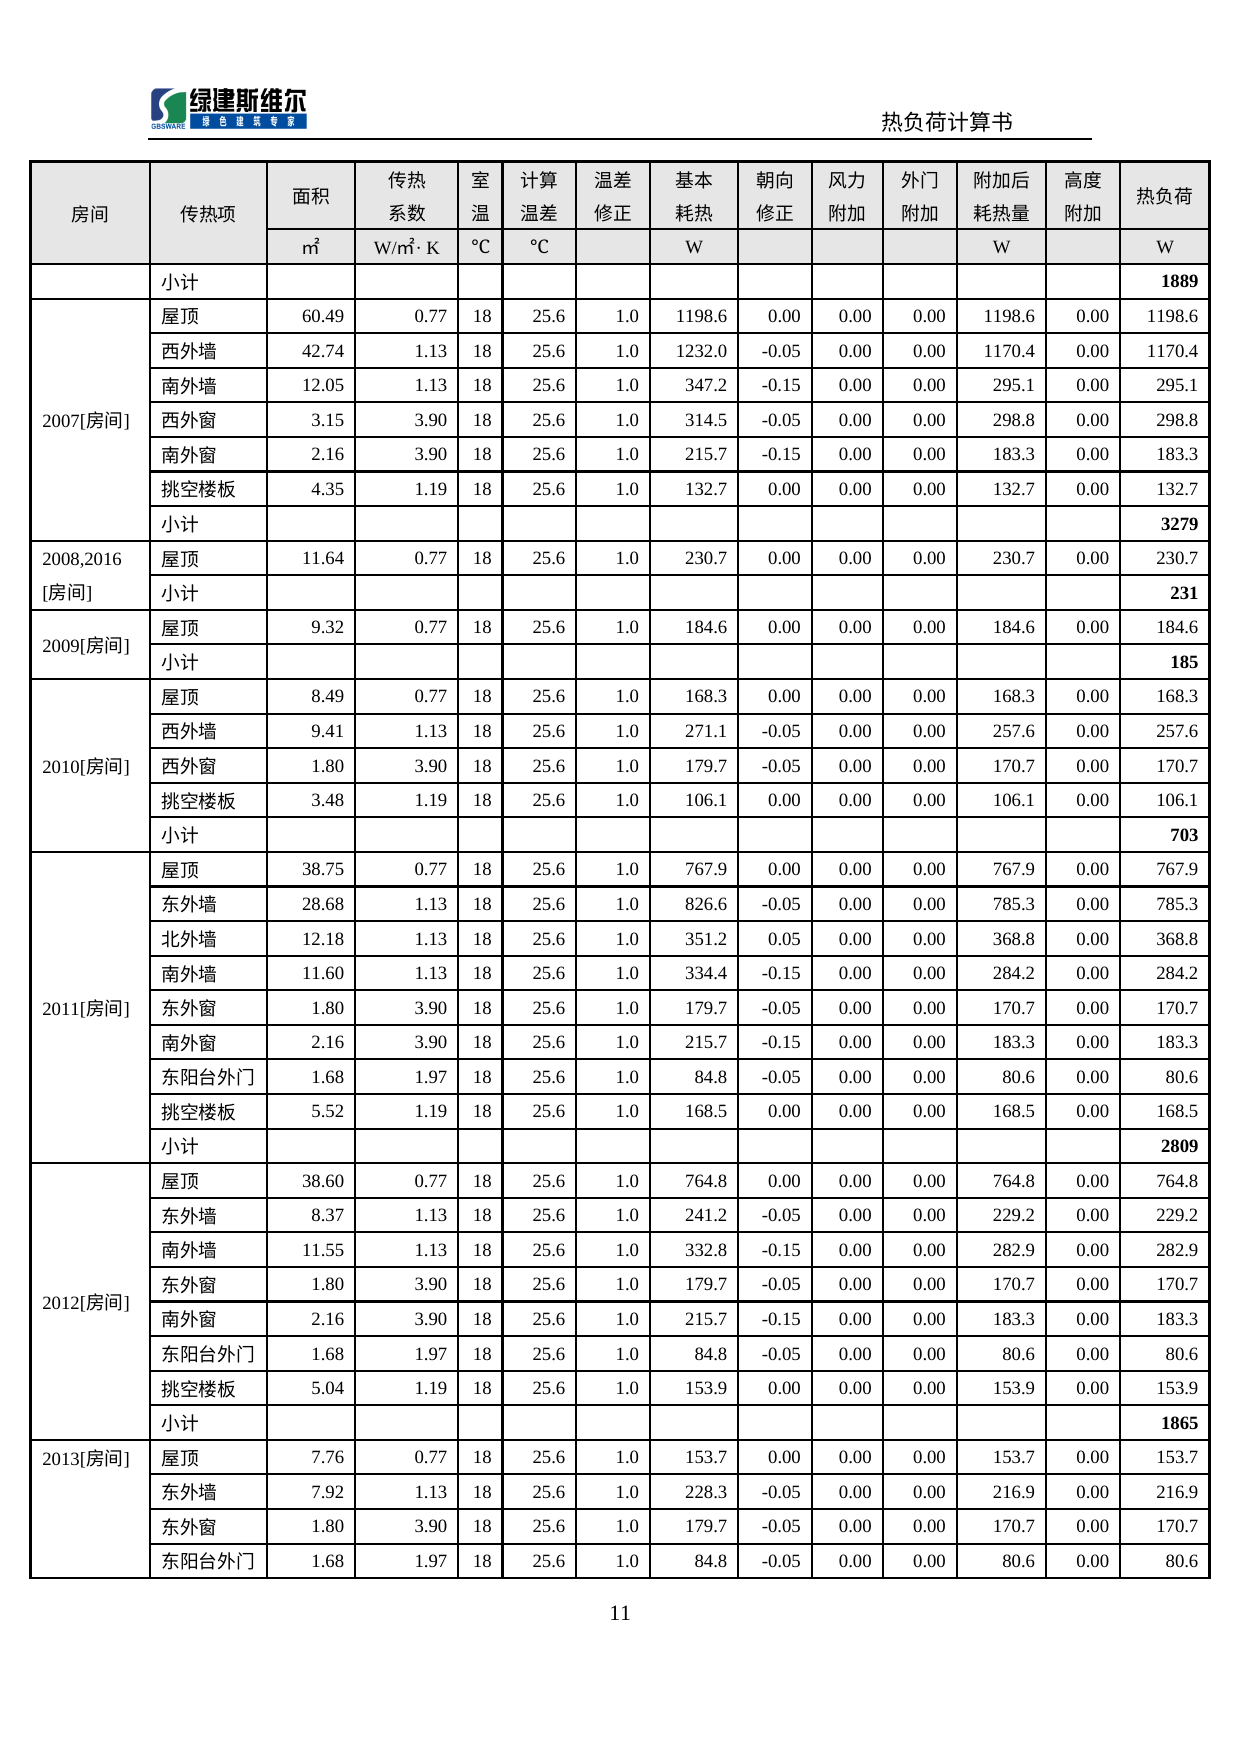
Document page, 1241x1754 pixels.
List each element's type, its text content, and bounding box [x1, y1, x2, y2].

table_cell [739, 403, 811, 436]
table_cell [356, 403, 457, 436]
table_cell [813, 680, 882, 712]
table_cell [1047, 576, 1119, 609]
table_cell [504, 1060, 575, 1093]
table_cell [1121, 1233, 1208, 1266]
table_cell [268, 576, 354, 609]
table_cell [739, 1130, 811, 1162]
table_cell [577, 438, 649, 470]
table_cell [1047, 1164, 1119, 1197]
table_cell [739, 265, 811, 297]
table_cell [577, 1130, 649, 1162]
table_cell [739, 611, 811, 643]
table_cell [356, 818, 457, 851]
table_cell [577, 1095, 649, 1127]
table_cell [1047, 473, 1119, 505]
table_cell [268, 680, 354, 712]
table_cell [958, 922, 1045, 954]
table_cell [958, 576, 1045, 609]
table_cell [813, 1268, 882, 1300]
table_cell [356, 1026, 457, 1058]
table_header 传热项 [151, 163, 266, 263]
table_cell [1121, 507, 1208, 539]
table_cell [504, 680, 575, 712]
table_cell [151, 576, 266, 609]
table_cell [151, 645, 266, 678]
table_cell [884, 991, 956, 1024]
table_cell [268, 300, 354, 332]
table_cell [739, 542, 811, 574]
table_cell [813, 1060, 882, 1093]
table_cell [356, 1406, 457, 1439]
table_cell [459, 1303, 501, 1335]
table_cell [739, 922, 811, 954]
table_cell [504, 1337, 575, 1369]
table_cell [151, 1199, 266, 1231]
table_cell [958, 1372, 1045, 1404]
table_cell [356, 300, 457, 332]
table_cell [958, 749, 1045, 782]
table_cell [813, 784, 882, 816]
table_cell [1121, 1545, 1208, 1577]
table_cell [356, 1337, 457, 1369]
picture [147, 88, 308, 130]
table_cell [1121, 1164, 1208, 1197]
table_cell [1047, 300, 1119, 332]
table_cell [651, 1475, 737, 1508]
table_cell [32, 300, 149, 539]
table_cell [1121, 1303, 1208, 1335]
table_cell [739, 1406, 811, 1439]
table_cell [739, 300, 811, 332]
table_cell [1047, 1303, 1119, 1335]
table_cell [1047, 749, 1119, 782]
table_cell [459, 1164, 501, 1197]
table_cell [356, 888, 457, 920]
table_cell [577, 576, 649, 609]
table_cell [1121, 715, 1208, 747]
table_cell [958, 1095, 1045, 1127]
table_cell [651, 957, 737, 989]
table_header 附加后 耗热量 [958, 163, 1045, 228]
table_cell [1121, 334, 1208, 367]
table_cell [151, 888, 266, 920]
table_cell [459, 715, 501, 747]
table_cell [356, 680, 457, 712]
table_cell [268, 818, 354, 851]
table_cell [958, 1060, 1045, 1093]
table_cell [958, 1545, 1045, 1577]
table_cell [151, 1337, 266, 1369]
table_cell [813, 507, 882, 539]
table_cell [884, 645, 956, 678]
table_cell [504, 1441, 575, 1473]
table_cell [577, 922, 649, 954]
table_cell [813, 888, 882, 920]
table_cell ℃ [504, 230, 575, 263]
table_header 传热 系数 [356, 163, 457, 228]
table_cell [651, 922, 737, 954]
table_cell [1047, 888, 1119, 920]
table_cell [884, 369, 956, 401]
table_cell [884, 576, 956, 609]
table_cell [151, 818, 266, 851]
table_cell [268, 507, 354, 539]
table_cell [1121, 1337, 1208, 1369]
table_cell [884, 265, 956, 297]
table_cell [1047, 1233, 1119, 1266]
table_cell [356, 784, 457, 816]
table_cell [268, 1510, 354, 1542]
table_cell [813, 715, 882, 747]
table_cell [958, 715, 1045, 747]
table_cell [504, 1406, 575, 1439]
table_cell ℃ [459, 230, 501, 263]
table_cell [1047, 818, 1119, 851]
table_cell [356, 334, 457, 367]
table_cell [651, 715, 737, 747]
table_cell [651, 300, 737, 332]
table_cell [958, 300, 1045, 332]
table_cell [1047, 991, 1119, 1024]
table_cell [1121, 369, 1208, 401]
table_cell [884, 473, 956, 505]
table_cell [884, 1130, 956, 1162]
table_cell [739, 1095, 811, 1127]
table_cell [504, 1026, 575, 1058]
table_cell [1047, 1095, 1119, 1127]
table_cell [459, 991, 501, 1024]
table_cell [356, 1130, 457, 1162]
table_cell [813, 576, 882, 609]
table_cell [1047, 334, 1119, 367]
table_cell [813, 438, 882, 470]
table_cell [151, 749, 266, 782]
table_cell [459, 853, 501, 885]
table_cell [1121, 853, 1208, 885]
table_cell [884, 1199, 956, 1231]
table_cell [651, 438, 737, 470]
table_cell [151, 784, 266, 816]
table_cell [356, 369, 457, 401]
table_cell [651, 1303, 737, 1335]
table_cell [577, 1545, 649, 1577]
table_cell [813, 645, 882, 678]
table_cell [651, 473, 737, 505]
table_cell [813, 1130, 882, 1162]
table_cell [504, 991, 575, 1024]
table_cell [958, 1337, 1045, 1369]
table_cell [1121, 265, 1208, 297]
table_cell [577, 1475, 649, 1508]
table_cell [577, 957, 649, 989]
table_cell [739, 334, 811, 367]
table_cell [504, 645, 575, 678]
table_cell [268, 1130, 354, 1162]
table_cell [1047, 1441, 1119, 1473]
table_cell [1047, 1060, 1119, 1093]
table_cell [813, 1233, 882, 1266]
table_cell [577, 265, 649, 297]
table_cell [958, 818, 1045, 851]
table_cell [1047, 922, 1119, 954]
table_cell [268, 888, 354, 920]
table_cell [739, 230, 811, 263]
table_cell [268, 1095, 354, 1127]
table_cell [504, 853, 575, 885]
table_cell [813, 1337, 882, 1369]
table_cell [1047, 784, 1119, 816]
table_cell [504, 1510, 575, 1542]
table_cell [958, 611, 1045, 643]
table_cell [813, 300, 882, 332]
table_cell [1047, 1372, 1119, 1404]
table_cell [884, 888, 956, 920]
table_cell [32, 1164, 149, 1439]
table_cell [813, 230, 882, 263]
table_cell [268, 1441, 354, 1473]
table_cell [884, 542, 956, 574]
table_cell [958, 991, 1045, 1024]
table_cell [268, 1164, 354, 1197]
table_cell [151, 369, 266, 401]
table_header 基本 耗热 [651, 163, 737, 228]
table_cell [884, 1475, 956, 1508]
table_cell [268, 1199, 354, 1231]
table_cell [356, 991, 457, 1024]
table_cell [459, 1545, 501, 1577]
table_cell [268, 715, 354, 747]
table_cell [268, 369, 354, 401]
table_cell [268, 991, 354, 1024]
table_header 温差 修正 [577, 163, 649, 228]
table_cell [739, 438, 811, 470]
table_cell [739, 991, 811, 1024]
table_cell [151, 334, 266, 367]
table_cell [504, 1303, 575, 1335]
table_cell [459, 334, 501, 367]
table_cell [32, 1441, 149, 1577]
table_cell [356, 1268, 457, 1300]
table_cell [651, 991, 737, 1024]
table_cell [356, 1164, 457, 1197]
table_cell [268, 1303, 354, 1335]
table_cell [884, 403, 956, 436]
table_header 风力 附加 [813, 163, 882, 228]
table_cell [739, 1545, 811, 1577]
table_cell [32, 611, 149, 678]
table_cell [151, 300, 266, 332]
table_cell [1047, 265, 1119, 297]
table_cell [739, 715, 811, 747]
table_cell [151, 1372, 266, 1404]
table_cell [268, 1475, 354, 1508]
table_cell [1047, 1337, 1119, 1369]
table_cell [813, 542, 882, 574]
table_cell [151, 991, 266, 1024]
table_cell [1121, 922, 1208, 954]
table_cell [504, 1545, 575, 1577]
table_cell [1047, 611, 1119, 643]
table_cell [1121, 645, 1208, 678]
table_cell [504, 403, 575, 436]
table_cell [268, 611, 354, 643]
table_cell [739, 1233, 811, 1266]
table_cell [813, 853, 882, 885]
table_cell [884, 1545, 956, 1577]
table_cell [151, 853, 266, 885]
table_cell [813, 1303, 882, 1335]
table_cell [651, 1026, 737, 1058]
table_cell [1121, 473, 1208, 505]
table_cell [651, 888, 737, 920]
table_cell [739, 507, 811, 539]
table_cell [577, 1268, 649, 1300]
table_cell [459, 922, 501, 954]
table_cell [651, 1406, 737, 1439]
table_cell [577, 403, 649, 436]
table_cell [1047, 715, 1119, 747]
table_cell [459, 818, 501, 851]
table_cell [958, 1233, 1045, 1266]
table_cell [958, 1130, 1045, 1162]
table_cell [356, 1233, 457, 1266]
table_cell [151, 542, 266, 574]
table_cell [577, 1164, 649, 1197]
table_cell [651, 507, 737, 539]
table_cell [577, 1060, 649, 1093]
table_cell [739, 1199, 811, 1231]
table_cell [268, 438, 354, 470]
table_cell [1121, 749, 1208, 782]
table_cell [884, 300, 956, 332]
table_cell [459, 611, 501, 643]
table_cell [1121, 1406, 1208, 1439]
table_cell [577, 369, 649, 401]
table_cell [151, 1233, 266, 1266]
table_header 室 温 [459, 163, 501, 228]
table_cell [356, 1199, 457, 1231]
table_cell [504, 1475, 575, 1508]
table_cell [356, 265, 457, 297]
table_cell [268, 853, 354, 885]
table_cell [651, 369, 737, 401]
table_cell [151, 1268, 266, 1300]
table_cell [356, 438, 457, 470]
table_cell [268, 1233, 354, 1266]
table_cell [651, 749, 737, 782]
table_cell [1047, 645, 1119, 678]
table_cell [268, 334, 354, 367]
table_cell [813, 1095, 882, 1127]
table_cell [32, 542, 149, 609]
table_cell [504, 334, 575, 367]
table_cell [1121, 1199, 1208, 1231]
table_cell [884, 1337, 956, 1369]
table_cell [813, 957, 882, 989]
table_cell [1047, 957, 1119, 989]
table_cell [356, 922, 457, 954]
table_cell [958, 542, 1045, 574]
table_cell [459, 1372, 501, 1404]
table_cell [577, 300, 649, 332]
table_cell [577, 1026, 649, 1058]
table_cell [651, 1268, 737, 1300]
table_header 面积 [268, 163, 354, 228]
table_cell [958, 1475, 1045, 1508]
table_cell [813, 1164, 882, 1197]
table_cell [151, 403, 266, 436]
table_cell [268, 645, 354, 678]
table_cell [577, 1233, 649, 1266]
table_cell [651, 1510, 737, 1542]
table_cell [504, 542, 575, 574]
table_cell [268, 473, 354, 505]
table_header 外门 附加 [884, 163, 956, 228]
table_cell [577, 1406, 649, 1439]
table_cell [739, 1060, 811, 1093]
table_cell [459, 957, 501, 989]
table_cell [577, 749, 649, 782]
table_cell W/㎡· K [356, 230, 457, 263]
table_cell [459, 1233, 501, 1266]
table_header 高度 附加 [1047, 163, 1119, 228]
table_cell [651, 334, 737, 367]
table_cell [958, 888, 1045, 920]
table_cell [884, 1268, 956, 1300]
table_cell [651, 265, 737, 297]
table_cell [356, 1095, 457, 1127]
table_cell W [651, 230, 737, 263]
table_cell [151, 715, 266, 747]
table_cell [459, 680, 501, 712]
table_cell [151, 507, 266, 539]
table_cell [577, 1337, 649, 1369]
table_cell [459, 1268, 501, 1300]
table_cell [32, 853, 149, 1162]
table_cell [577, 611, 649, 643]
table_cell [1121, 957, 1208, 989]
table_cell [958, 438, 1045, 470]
table_cell W [958, 230, 1045, 263]
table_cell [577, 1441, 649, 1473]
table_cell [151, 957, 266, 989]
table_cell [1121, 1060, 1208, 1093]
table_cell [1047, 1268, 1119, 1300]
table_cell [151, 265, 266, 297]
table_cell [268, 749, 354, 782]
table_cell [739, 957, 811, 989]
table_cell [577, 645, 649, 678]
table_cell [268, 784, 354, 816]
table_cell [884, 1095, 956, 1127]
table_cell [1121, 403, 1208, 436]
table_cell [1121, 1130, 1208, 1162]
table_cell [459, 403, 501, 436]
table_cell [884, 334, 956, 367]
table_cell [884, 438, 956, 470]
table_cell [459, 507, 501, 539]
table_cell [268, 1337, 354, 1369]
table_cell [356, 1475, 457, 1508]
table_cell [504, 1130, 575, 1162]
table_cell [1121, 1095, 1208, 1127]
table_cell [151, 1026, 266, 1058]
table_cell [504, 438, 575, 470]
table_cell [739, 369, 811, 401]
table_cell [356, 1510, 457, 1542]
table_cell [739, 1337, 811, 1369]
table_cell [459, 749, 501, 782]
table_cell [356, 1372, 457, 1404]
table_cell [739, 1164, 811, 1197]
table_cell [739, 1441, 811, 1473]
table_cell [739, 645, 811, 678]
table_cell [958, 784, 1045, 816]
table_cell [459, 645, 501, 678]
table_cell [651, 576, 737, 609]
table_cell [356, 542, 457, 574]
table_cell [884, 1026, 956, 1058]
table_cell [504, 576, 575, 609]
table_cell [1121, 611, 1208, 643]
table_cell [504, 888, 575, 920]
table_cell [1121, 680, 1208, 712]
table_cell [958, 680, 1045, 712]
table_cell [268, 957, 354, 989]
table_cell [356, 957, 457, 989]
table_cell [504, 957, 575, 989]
table_cell W [1121, 230, 1208, 263]
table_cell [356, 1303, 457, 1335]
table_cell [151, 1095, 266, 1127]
table_header 热负荷 [1121, 163, 1208, 228]
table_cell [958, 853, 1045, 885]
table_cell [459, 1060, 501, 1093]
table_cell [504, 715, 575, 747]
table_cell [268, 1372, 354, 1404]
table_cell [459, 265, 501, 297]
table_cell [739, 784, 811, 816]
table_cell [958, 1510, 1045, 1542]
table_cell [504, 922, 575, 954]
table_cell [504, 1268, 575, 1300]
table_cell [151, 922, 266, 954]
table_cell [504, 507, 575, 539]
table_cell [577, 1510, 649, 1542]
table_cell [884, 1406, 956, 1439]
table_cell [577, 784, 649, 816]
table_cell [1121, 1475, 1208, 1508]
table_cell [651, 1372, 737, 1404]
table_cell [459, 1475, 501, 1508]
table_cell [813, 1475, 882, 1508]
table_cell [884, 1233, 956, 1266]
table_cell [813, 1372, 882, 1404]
table_cell [1047, 230, 1119, 263]
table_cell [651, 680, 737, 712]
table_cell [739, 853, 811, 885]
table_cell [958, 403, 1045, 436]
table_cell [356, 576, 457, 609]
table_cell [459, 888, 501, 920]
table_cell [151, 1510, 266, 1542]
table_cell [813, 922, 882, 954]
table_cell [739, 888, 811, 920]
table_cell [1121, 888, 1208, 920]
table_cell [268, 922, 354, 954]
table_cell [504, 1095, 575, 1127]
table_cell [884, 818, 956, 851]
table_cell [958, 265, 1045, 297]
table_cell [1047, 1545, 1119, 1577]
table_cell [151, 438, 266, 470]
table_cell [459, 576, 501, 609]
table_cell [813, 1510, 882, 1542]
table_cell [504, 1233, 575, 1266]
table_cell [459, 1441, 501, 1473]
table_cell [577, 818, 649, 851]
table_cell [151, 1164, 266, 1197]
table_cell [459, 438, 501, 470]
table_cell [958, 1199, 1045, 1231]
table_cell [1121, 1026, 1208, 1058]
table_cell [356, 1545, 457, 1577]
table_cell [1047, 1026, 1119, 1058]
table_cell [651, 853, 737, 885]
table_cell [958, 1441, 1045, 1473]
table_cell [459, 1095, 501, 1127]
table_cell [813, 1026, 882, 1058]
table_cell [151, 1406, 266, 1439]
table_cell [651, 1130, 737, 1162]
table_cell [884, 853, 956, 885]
table_cell [577, 230, 649, 263]
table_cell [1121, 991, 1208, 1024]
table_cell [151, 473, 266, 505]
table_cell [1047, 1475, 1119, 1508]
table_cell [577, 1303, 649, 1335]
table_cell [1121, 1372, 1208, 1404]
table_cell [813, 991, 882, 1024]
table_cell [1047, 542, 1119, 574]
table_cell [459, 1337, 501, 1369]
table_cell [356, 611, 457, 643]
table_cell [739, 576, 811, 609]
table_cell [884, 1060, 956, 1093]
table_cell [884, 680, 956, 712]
table_cell ㎡ [268, 230, 354, 263]
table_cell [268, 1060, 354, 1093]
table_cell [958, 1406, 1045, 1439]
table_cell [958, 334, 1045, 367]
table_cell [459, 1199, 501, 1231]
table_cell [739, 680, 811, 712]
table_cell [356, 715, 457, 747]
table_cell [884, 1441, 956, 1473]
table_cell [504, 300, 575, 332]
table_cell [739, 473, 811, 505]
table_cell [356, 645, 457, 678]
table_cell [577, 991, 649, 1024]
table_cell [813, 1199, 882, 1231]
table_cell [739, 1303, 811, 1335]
table_cell [884, 230, 956, 263]
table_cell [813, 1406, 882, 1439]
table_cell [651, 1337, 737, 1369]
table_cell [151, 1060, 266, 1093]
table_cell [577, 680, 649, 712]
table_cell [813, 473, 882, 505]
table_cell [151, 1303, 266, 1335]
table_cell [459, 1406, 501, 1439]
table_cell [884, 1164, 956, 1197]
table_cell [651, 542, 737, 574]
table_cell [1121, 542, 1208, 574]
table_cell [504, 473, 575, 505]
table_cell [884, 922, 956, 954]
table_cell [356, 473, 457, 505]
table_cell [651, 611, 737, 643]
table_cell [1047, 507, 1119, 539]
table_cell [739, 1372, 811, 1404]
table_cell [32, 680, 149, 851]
table_header 房间 [32, 163, 149, 263]
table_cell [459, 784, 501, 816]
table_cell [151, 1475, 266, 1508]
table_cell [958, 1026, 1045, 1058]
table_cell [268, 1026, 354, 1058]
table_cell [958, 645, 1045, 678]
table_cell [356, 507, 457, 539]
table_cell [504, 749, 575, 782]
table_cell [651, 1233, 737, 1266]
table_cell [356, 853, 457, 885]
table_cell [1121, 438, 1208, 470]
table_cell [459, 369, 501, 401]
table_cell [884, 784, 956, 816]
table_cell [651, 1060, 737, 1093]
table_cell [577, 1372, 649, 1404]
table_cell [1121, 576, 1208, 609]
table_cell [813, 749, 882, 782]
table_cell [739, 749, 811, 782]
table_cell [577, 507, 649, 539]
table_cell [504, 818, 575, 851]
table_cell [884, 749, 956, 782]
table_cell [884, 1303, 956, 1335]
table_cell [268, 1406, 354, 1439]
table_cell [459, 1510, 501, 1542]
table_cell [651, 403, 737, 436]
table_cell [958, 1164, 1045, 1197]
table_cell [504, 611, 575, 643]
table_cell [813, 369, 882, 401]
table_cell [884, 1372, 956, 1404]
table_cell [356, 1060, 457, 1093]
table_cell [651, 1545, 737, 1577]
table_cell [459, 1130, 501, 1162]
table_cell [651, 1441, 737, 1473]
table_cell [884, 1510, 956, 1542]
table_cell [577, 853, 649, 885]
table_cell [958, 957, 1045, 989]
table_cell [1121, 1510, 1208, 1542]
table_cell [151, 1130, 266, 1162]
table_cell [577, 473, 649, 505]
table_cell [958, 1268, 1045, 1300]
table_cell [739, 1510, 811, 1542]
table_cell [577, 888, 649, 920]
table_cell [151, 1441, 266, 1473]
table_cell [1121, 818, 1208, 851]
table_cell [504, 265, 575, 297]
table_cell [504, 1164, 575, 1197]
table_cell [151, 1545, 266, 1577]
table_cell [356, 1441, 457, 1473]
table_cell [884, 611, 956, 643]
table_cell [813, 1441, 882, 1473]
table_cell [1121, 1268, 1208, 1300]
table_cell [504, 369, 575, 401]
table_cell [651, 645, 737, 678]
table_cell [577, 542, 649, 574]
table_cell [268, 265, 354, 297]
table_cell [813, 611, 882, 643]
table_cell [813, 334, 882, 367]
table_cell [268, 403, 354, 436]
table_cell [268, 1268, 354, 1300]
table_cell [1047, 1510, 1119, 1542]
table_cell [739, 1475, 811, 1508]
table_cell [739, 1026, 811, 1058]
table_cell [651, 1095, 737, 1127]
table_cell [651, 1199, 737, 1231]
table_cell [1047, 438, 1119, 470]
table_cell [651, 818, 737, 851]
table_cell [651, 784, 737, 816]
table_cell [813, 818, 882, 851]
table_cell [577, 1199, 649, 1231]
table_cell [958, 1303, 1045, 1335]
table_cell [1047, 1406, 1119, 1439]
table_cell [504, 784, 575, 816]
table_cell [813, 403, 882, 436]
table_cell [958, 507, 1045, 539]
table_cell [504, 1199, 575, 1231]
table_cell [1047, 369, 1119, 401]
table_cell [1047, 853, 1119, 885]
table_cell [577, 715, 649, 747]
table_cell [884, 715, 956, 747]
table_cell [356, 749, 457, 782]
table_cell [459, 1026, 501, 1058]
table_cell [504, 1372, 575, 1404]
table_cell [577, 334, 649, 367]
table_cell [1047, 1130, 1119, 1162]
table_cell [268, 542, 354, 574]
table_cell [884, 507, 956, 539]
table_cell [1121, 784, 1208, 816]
table_header 朝向 修正 [739, 163, 811, 228]
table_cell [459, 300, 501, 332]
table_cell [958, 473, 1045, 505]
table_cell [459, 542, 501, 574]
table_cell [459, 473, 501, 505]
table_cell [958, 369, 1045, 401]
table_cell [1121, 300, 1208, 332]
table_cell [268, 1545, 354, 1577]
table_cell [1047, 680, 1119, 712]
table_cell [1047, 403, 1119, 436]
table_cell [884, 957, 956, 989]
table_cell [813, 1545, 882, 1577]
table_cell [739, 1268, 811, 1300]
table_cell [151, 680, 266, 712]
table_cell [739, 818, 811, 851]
table_header 计算 温差 [504, 163, 575, 228]
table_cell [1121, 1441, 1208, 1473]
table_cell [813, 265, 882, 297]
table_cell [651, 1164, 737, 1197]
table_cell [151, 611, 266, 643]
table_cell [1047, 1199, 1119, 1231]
